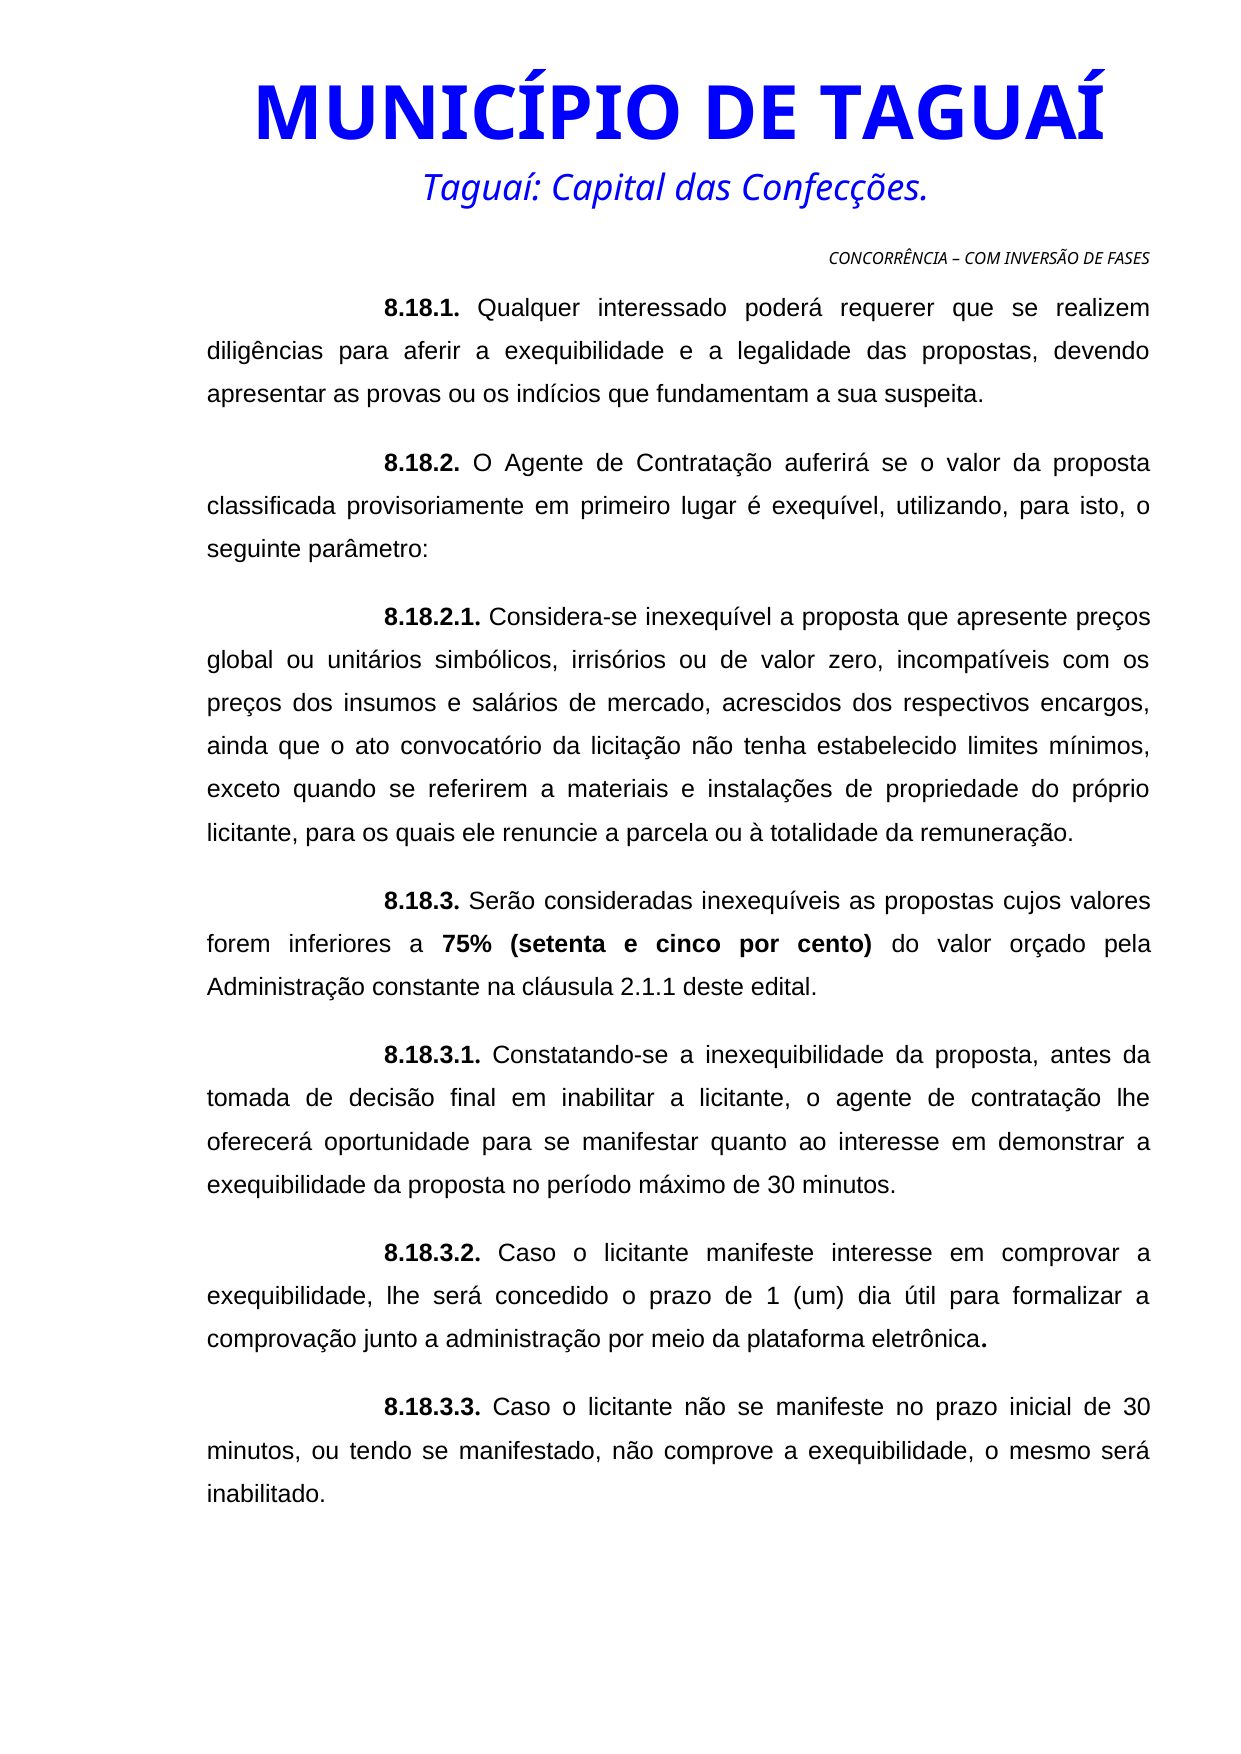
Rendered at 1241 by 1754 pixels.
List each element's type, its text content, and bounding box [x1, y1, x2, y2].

text 8.18.1. Qualquer interessado poderá requerer que se realizem diligências para aferir a exequibilidade e a legalidade das propostas, devendo apresentar as provas ou os indícios que fundamentam a sua suspeita. [207, 293, 1152, 408]
text 8.18.3.2. Caso o licitante manifeste interesse em comprovar a exequibilidade, lhe será concedido o prazo de 1 (um) dia útil para formalizar a comprovação junto a administração por meio da plataforma eletrônica. [207, 1238, 1152, 1353]
text 8.18.2. O Agente de Contratação auferirá se o valor da proposta classificada provisoriamente em primeiro lugar é exequível, utilizando, para isto, o seguinte parâmetro: [207, 447, 1152, 562]
text 8.18.2.1. Considera-se inexequível a proposta que apresente preços global ou unitários simbólicos, irrisórios ou de valor zero, incompatíveis com os preços dos insumos e salários de mercado, acrescidos dos respectivos encargos, ainda que o ato convocatório da licitação não tenha estabelecido limites mínimos, exceto quando se referirem a materiais e instalações de propriedade do próprio licitante, para os quais ele renuncie a parcela ou à totalidade da remuneração. [207, 602, 1152, 846]
text 8.18.3.3. Caso o licitante não se manifeste no prazo inicial de 30 minutos, ou tendo se manifestado, não comprove a exequibilidade, o mesmo será inabilitado. [207, 1392, 1152, 1507]
text 8.18.3.1. Constatando-se a inexequibilidade da proposta, antes da tomada de decisão final em inabilitar a licitante, o agente de contratação lhe oferecerá oportunidade para se manifestar quanto ao interesse em demonstrar a exequibilidade da proposta no período máximo de 30 minutos. [207, 1040, 1152, 1198]
text 8.18.3. Serão consideradas inexequíveis as propostas cujos valores forem inferiores a 75% (setenta e cinco por cento) do valor orçado pela Administração constante na cláusula 2.1.1 deste edital. [207, 886, 1152, 1001]
